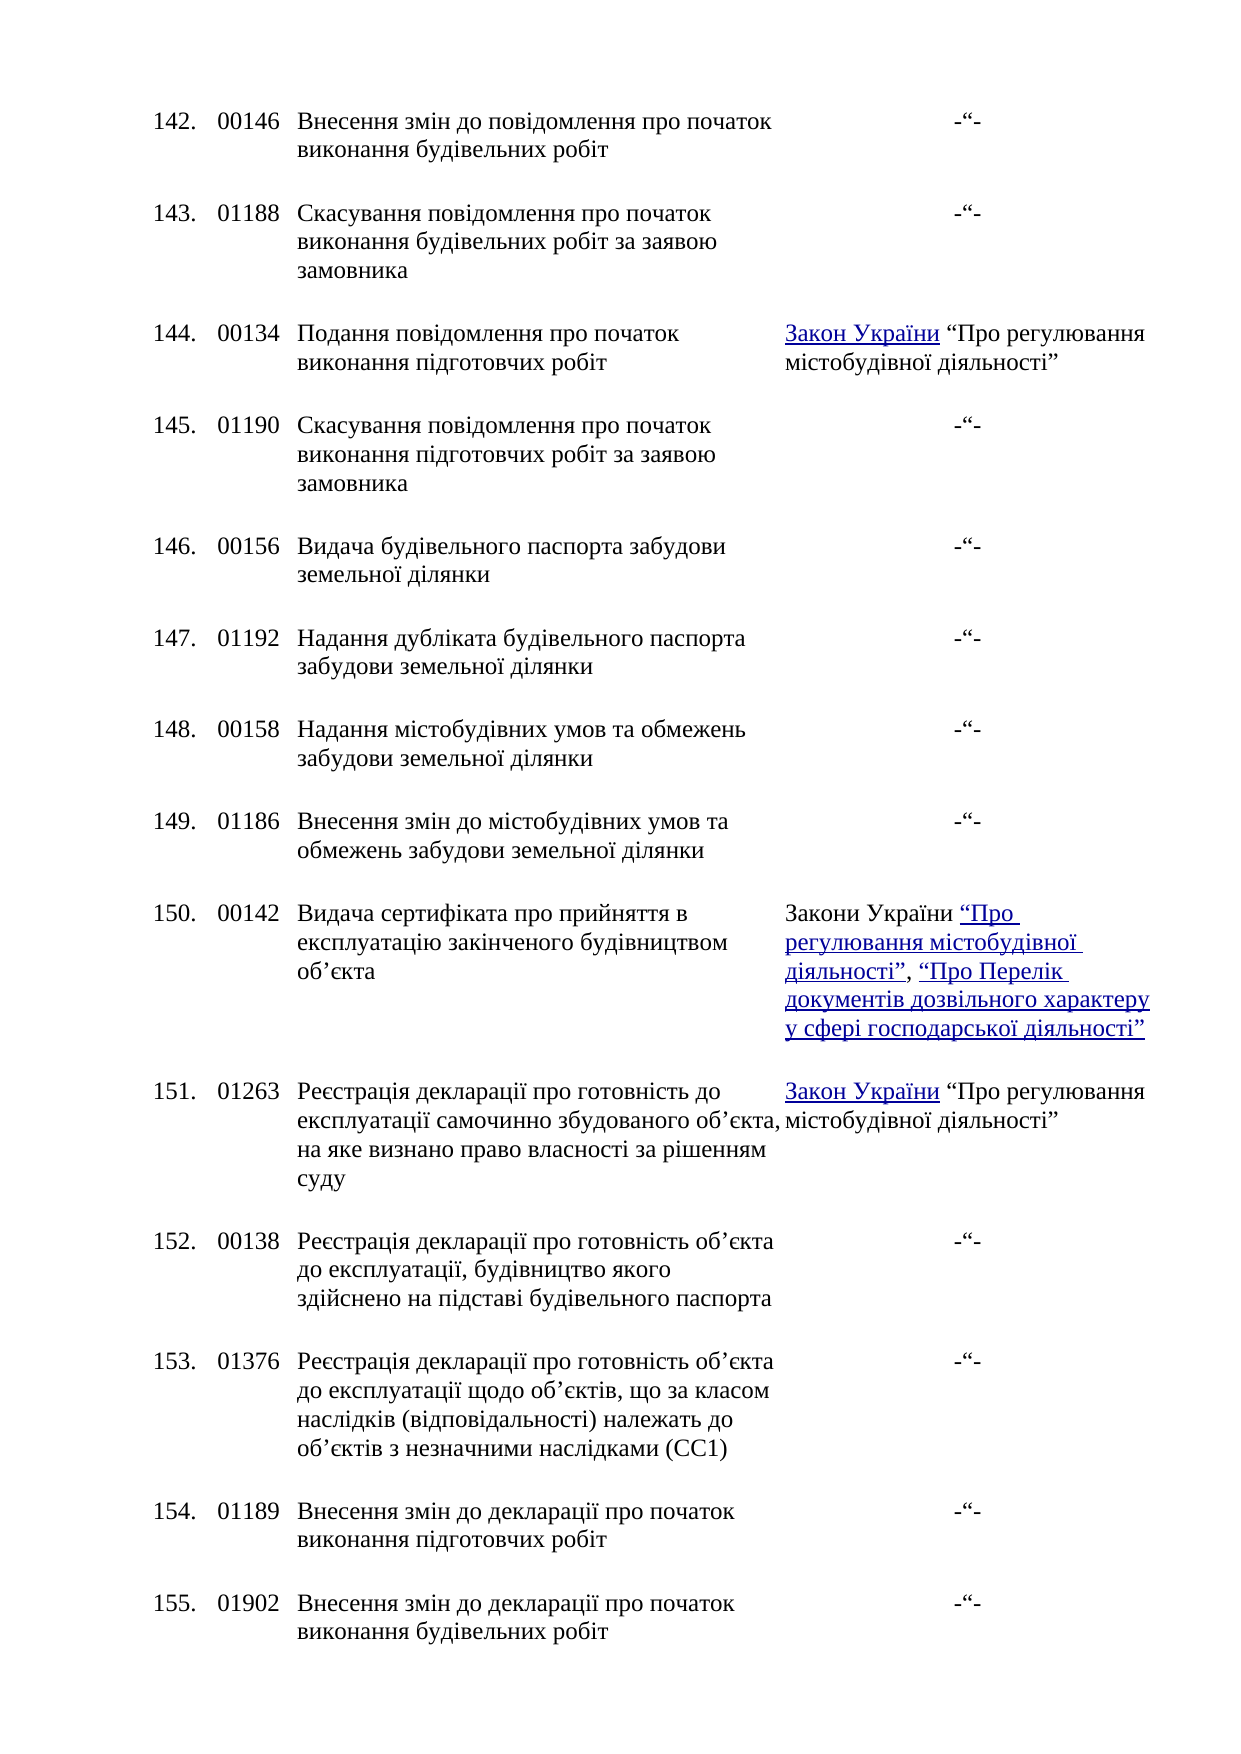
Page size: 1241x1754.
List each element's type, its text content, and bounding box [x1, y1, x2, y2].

table_cell Подання повідомлення про початок виконання підготовчих робіт [295, 301, 783, 393]
table_cell Закон України “Про регулювання містобудівної діяльності” [783, 301, 1152, 393]
table_cell 01192 [201, 605, 295, 697]
table_cell -“- [783, 605, 1152, 697]
table_cell Надання дубліката будівельного паспорта забудови земельної ділянки [295, 605, 783, 697]
table_cell Скасування повідомлення про початок виконання підготовчих робіт за заявою замовника [295, 393, 783, 513]
table_cell Реєстрація декларації про готовність об’єкта до експлуатації щодо об’єктів, що за класом наслідків (відповідальності) належать до об’єктів з незначними наслідками (СС1) [295, 1329, 783, 1478]
table_cell 152. [148, 1209, 201, 1329]
table_cell 00138 [201, 1209, 295, 1329]
table_cell -“- [783, 393, 1152, 513]
table_cell -“- [783, 1209, 1152, 1329]
table_cell 147. [148, 605, 201, 697]
table_cell 151. [148, 1059, 201, 1208]
table_cell 00156 [201, 514, 295, 605]
table_cell Надання містобудівних умов та обмежень забудови земельної ділянки [295, 697, 783, 789]
table_cell 01186 [201, 789, 295, 881]
table_cell Закони України “Про регулювання містобудівної діяльності”, “Про Перелік документів дозвільного характеру у сфері господарської діяльності” [783, 881, 1152, 1059]
table_cell 144. [148, 301, 201, 393]
table_cell Видача сертифіката про прийняття в експлуатацію закінченого будівництвом об’єкта [295, 881, 783, 1059]
table_cell 153. [148, 1329, 201, 1478]
table_cell Внесення змін до повідомлення про початок виконання будівельних робіт [295, 89, 783, 180]
table_cell 00142 [201, 881, 295, 1059]
table_cell 01902 [201, 1570, 295, 1662]
table_cell 155. [148, 1570, 201, 1662]
table_cell 145. [148, 393, 201, 513]
table_cell Скасування повідомлення про початок виконання будівельних робіт за заявою замовника [295, 180, 783, 301]
table_cell 142. [148, 89, 201, 180]
table_cell -“- [783, 697, 1152, 789]
table_cell 01190 [201, 393, 295, 513]
table_cell -“- [783, 1570, 1152, 1662]
table_cell 01189 [201, 1479, 295, 1570]
table_cell 148. [148, 697, 201, 789]
table_cell Внесення змін до містобудівних умов та обмежень забудови земельної ділянки [295, 789, 783, 881]
table_cell Внесення змін до декларації про початок виконання будівельних робіт [295, 1570, 783, 1662]
table_cell 146. [148, 514, 201, 605]
table_cell 00134 [201, 301, 295, 393]
table_cell -“- [783, 180, 1152, 301]
table_cell Видача будівельного паспорта забудови земельної ділянки [295, 514, 783, 605]
table_cell -“- [783, 1479, 1152, 1570]
table_cell -“- [783, 1329, 1152, 1478]
table_cell Закон України “Про регулювання містобудівної діяльності” [783, 1059, 1152, 1208]
table_cell -“- [783, 514, 1152, 605]
table_cell -“- [783, 789, 1152, 881]
table_cell Реєстрація декларації про готовність об’єкта до експлуатації, будівництво якого здійснено на підставі будівельного паспорта [295, 1209, 783, 1329]
table_cell 149. [148, 789, 201, 881]
table_cell 154. [148, 1479, 201, 1570]
table_cell -“- [783, 89, 1152, 180]
table_cell 01263 [201, 1059, 295, 1208]
table_cell Реєстрація декларації про готовність до експлуатації самочинно збудованого об’єкта, на яке визнано право власності за рішенням суду [295, 1059, 783, 1208]
table_cell 01188 [201, 180, 295, 301]
table_cell 00158 [201, 697, 295, 789]
table_cell 01376 [201, 1329, 295, 1478]
table_cell 150. [148, 881, 201, 1059]
table_cell 143. [148, 180, 201, 301]
table_cell 00146 [201, 89, 295, 180]
table_cell Внесення змін до декларації про початок виконання підготовчих робіт [295, 1479, 783, 1570]
